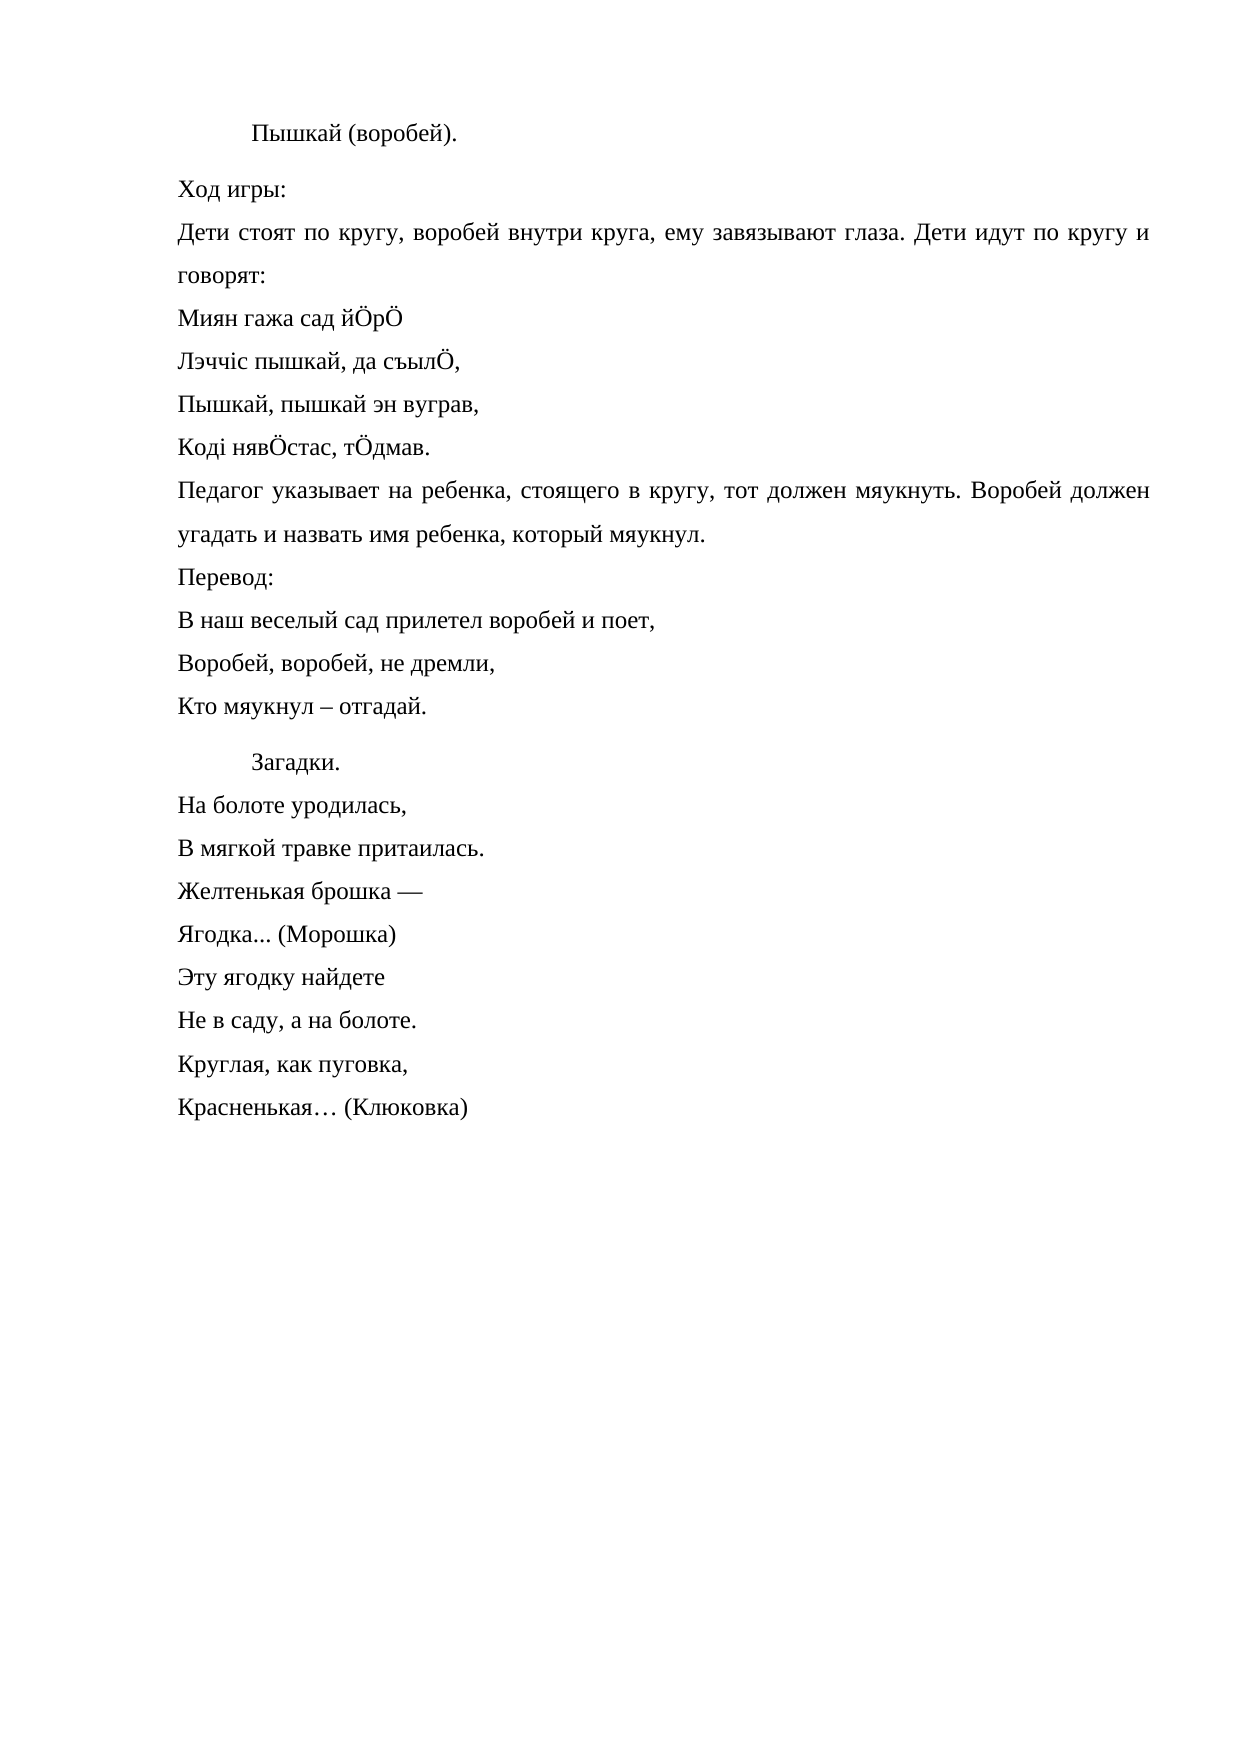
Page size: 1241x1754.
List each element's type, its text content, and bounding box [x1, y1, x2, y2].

list Желтенькая брошка — [177, 876, 1152, 905]
list Загадки. [177, 747, 1152, 776]
text Перевод: [177, 562, 1152, 591]
text Пышкай, пышкай эн вуграв, [177, 389, 1152, 418]
list Эту ягодку найдете [177, 962, 1152, 991]
list Красненькая… (Клюковка) [177, 1092, 1152, 1121]
text Педагог указывает на ребенка, стоящего в кругу, тот должен мяукнуть. Воробей должен угадать и назвать имя ребенка, который мяукнул. [177, 476, 1152, 547]
list Круглая, как пуговка, [177, 1049, 1152, 1077]
text Лэччiс пышкай, да съылÖ, [177, 346, 1152, 375]
text Дети стоят по кругу, воробей внутри круга, ему завязывают глаза. Дети идут по кругу и говорят: [177, 217, 1152, 289]
text В наш веселый сад прилетел воробей и поет, [177, 605, 1152, 634]
text Воробей, воробей, не дремли, [177, 648, 1152, 677]
text Кто мяукнул – отгадай. [177, 691, 1152, 720]
text Кодi нявÖстас, тÖдмав. [177, 432, 1152, 461]
text Ход игры: [177, 174, 1152, 202]
list В мягкой травке притаилась. [177, 833, 1152, 862]
list Не в саду, а на болоте. [177, 1006, 1152, 1034]
list На болоте уродилась, [177, 790, 1152, 819]
list Ягодка... (Морошка) [177, 919, 1152, 948]
text Миян гажа сад йÖрÖ [177, 303, 1152, 332]
list Пышкай (воробей). [177, 118, 1152, 147]
